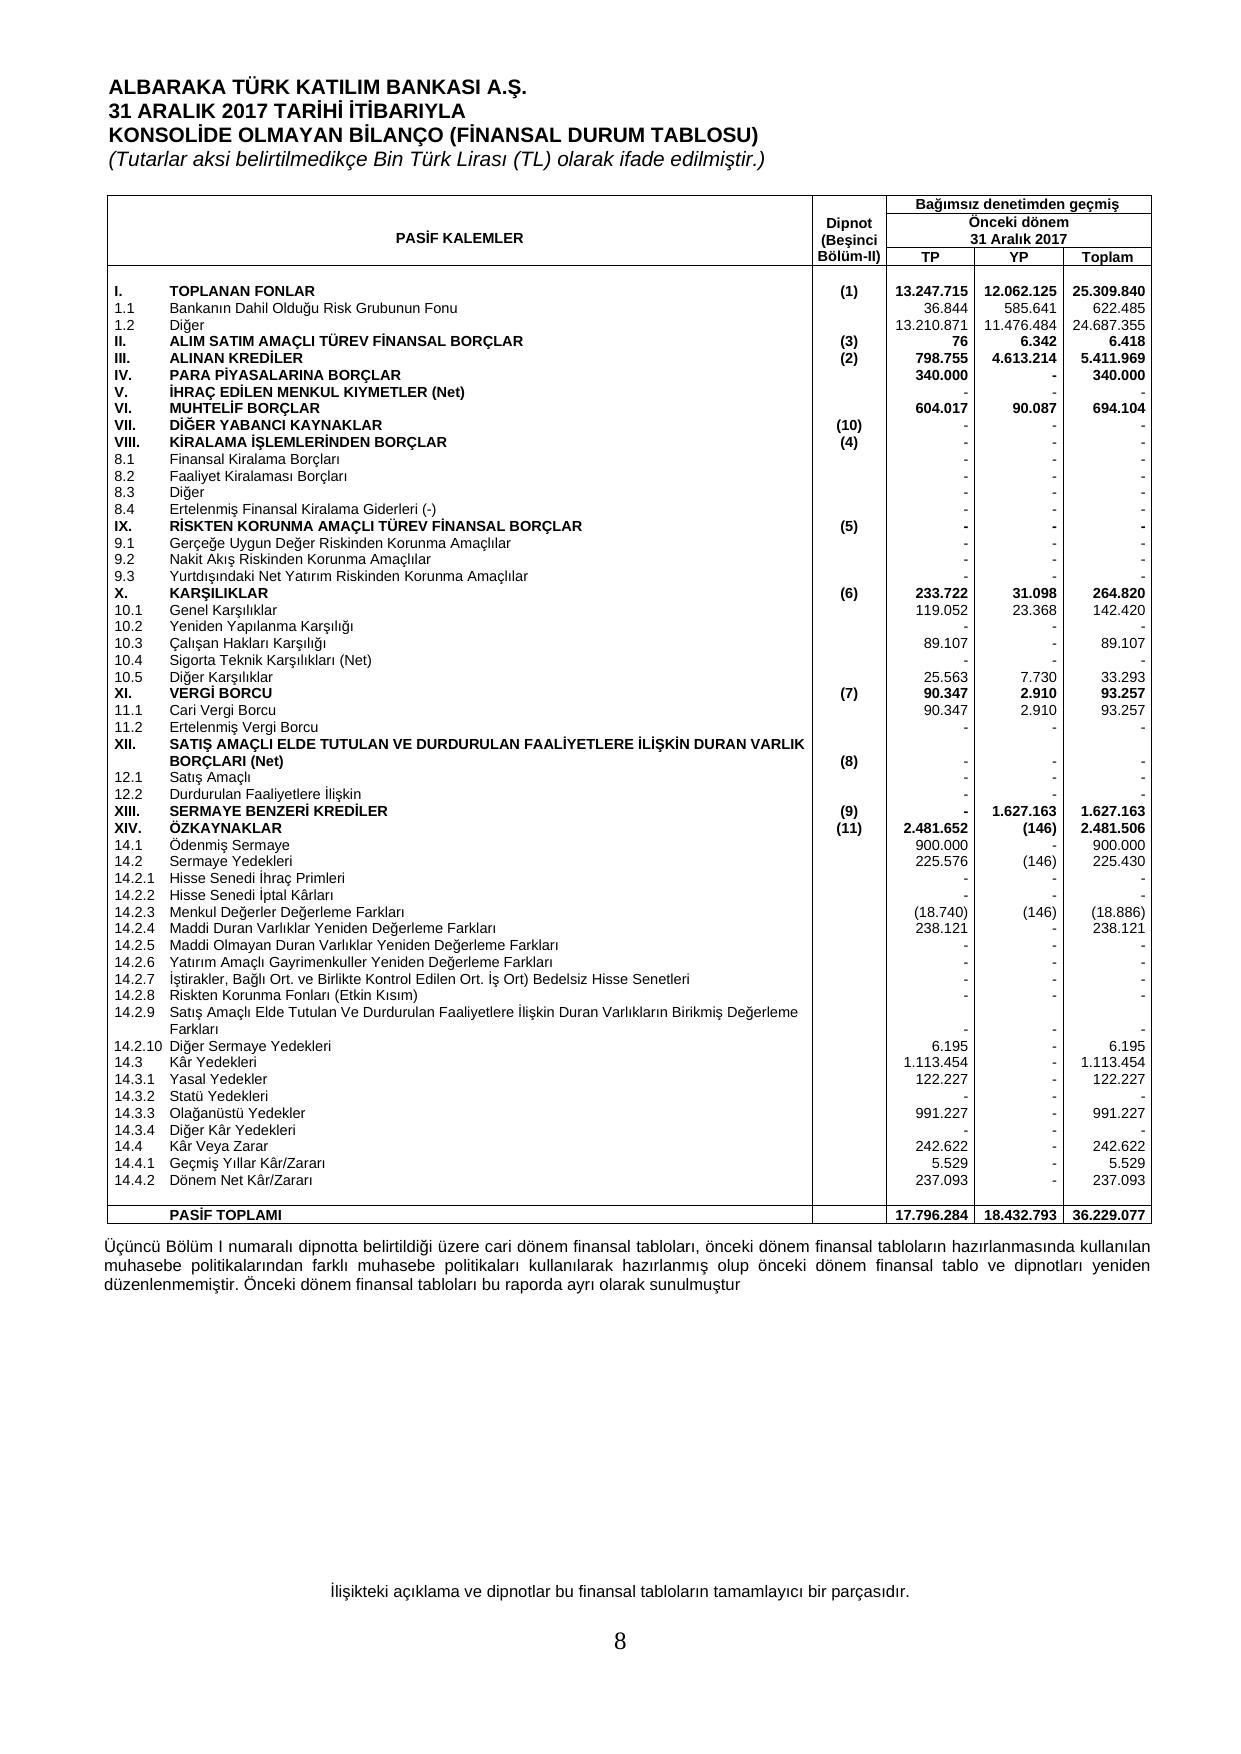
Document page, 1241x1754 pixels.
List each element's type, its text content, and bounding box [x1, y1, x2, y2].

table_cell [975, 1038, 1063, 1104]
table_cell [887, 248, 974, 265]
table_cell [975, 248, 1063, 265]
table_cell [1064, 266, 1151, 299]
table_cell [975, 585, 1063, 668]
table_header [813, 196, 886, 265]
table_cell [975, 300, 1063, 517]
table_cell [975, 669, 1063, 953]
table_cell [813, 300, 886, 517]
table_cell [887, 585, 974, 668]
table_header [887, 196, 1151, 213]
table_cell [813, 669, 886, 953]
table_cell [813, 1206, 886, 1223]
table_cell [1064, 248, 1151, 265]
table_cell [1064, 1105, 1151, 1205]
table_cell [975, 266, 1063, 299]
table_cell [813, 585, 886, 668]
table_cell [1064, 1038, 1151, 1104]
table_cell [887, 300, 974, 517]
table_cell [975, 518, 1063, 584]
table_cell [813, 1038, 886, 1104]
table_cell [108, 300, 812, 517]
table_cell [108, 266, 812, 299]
text Üçüncü Bölüm I numaralı dipnotta belirtildiği üzere cari dönem finansal tabloları, önceki dönem finansal tabloların hazırlanmasında kullanılan muhasebe politikalarından farklı muhasebe politikaları kullanılarak hazırlanmış olup önceki dönem finansal tablo ve dipnotları yeniden düzenlenmemiştir. Önceki dönem finansal tabloları bu raporda ayrı olarak sunulmuştur [104, 1236, 1152, 1294]
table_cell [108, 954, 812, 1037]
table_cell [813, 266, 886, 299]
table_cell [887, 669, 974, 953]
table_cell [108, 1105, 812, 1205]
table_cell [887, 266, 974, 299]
text İlişikteki açıklama ve dipnotlar bu finansal tabloların tamamlayıcı bir parçasıdır. [148, 1581, 1092, 1601]
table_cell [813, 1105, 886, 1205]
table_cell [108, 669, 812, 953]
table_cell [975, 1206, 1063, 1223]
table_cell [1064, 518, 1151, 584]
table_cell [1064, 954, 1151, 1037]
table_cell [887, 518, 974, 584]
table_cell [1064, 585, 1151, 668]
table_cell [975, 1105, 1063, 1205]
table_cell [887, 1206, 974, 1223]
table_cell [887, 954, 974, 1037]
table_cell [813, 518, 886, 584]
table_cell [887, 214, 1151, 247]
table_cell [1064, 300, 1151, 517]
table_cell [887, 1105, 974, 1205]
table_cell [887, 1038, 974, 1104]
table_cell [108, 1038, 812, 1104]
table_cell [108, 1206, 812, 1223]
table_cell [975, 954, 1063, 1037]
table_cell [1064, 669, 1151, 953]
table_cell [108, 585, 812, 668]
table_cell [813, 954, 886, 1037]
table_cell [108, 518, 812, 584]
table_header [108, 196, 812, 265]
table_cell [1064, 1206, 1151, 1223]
